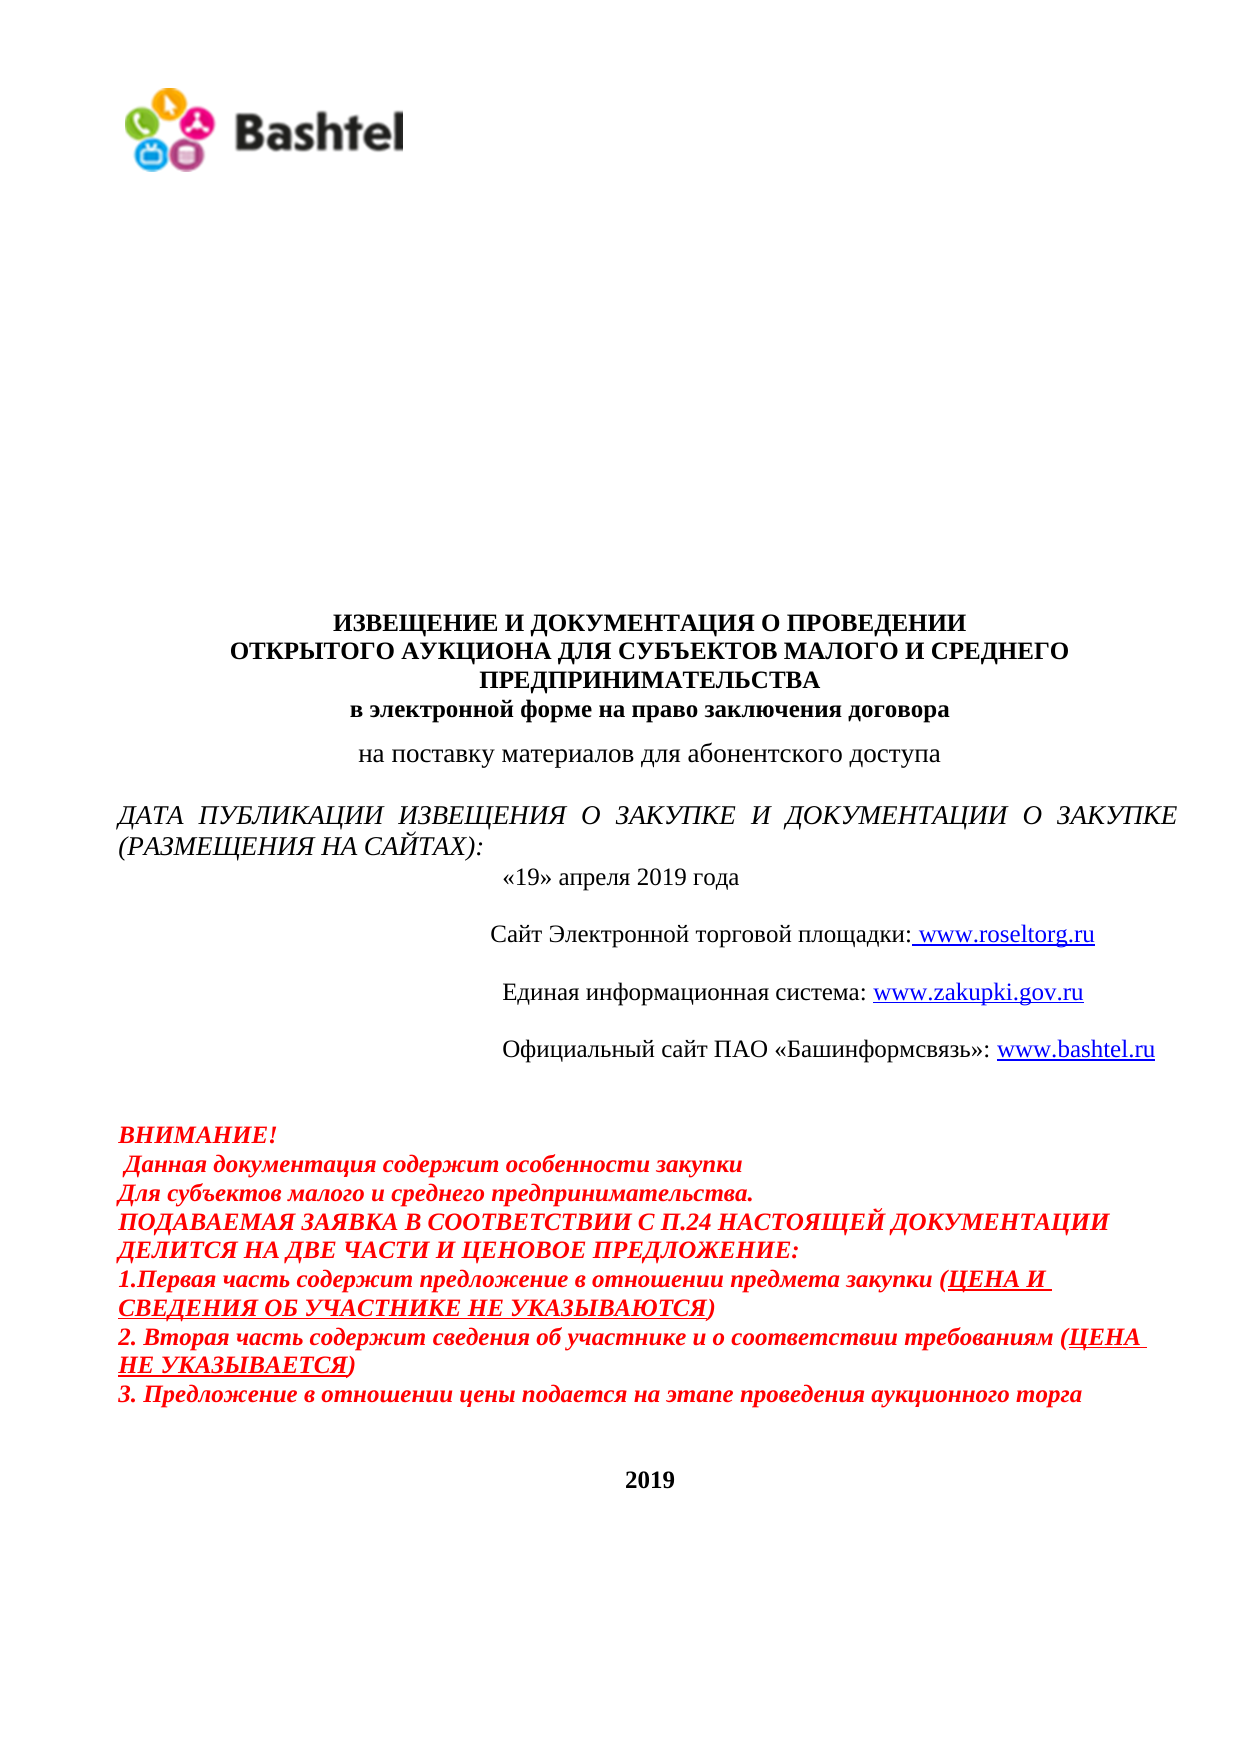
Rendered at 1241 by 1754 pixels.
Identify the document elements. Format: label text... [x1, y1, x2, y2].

text ОТКРЫТОГО АУКЦИОНА ДЛЯ СУБЪЕКТОВ МАЛОГО И СРЕДНЕГО ПРЕДПРИНИМАТЕЛЬСТВА [118, 636, 1181, 694]
text 1.Первая часть содержит предложение в отношении предмета закупки (ЦЕНА И СВЕДЕНИЯ ОБ УЧАСТНИКЕ НЕ УКАЗЫВАЮТСЯ) [118, 1264, 1181, 1322]
text 2019 [118, 1465, 1181, 1494]
text Сайт Электронной торговой площадки: www.roseltorg.ru [490, 919, 1181, 948]
text Единая информационная система: www.zakupki.gov.ru [502, 977, 1181, 1005]
text 2. Вторая часть содержит сведения об участнике и о соответствии требованиям (ЦЕНА НЕ УКАЗЫВАЕТСЯ) [118, 1322, 1181, 1379]
text Официальный сайт ПАО «Башинформсвязь»: www.bashtel.ru [502, 1034, 1181, 1063]
text 3. Предложение в отношении цены подается на этапе проведения аукционного торга [118, 1379, 1181, 1408]
text ВНИМАНИЕ! [118, 1120, 1181, 1149]
text Для субъектов малого и среднего предпринимательства. [118, 1178, 1181, 1207]
text на поставку материалов для абонентского доступа [118, 737, 1181, 768]
text Данная документация содержит особенности закупки [118, 1149, 1181, 1178]
picture [125, 88, 403, 172]
text ДАТА ПУБЛИКАЦИИ ИЗВЕЩЕНИЯ О ЗАКУПКЕ И ДОКУМЕНТАЦИИ О ЗАКУПКЕ (РАЗМЕЩЕНИЯ НА САЙТАХ): [118, 799, 1181, 862]
text ПОДАВАЕМАЯ ЗАЯВКА В СООТВЕТСТВИИ С П.24 НАСТОЯЩЕЙ ДОКУМЕНТАЦИИ ДЕЛИТСЯ НА ДВЕ ЧАСТИ И ЦЕНОВОЕ ПРЕДЛОЖЕНИЕ: [118, 1207, 1181, 1264]
text ИЗВЕЩЕНИЕ И ДОКУМЕНТАЦИЯ О ПРОВЕДЕНИИ [118, 608, 1181, 636]
text в электронной форме на право заключения договора [118, 694, 1181, 723]
